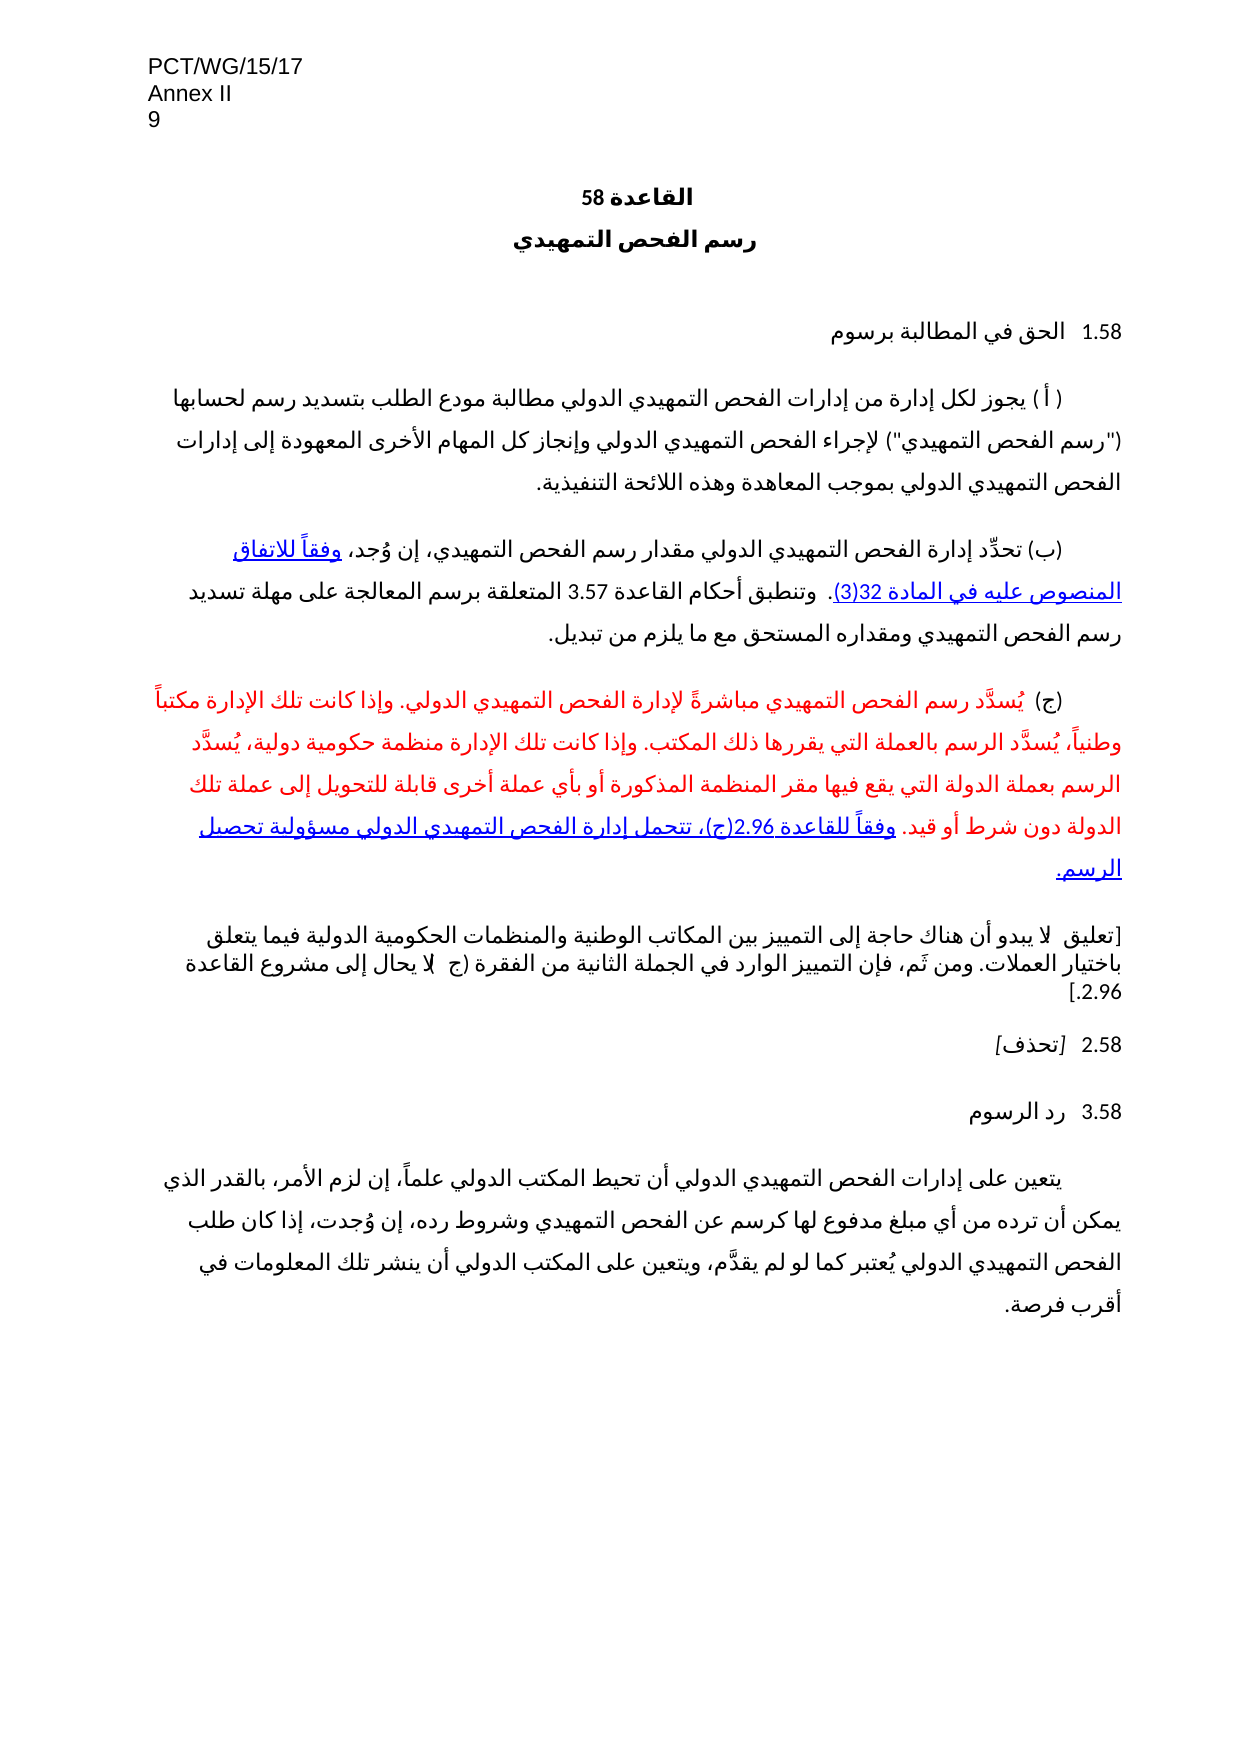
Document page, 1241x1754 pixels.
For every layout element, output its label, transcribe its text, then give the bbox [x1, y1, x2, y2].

text (ج) يُسدَّد رسم الفحص التمهيدي مباشرةً لإدارة الفحص التمهيدي الدولي. وإذا كانت تلك الإدارة مكتباً وطنياً، يُسدَّد الرسم بالعملة التي يقررها ذلك المكتب. وإذا كانت تلك الإدارة منظمة حكومية دولية، يُسدَّد الرسم بعملة الدولة التي يقع فيها مقر المنظمة المذكورة أو بأي عملة أخرى قابلة للتحويل إلى عملة تلك الدولة دون شرط أو قيد. وفقاً للقاعدة 2.96(ج)، تتحمل إدارة الفحص التمهيدي الدولي مسؤولية تحصيل الرسم. [148, 686, 1122, 882]
text [تعليق: لا يبدو أن هناك حاجة إلى التمييز بين المكاتب الوطنية والمنظمات الحكومية الدولية فيما يتعلق باختيار العملات. ومن ثَم، فإن التمييز الوارد في الجملة الثانية من الفقرة (ج) لا يحال إلى مشروع القاعدة 2.96.] [148, 921, 1122, 1005]
text ( أ ) يجوز لكل إدارة من إدارات الفحص التمهيدي الدولي مطالبة مودع الطلب بتسديد رسم لحسابها ("رسم الفحص التمهيدي") لإجراء الفحص التمهيدي الدولي وإنجاز كل المهام الأخرى المعهودة إلى إدارات الفحص التمهيدي الدولي بموجب المعاهدة وهذه اللائحة التنفيذية. [148, 384, 1122, 496]
text 1.58 الحق في المطالبة برسوم [148, 317, 1122, 346]
text 3.58 رد الرسوم [148, 1097, 1122, 1125]
title القاعدة 58 - رسم الفحص التمهيدي [148, 183, 1122, 253]
text 2.58 [تحذف] [148, 1030, 1122, 1058]
text يتعين على إدارات الفحص التمهيدي الدولي أن تحيط المكتب الدولي علماً، إن لزم الأمر، بالقدر الذي يمكن أن ترده من أي مبلغ مدفوع لها كرسم عن الفحص التمهيدي وشروط رده، إن وُجدت، إذا كان طلب الفحص التمهيدي الدولي يُعتبر كما لو لم يقدَّم، ويتعين على المكتب الدولي أن ينشر تلك المعلومات في أقرب فرصة. [148, 1164, 1122, 1318]
text (ب) تحدِّد إدارة الفحص التمهيدي الدولي مقدار رسم الفحص التمهيدي، إن وُجد، وفقاً للاتفاق المنصوص عليه في المادة 32(3). وتنطبق أحكام القاعدة 3.57 المتعلقة برسم المعالجة على مهلة تسديد رسم الفحص التمهيدي ومقداره المستحق مع ما يلزم من تبديل. [148, 535, 1122, 647]
